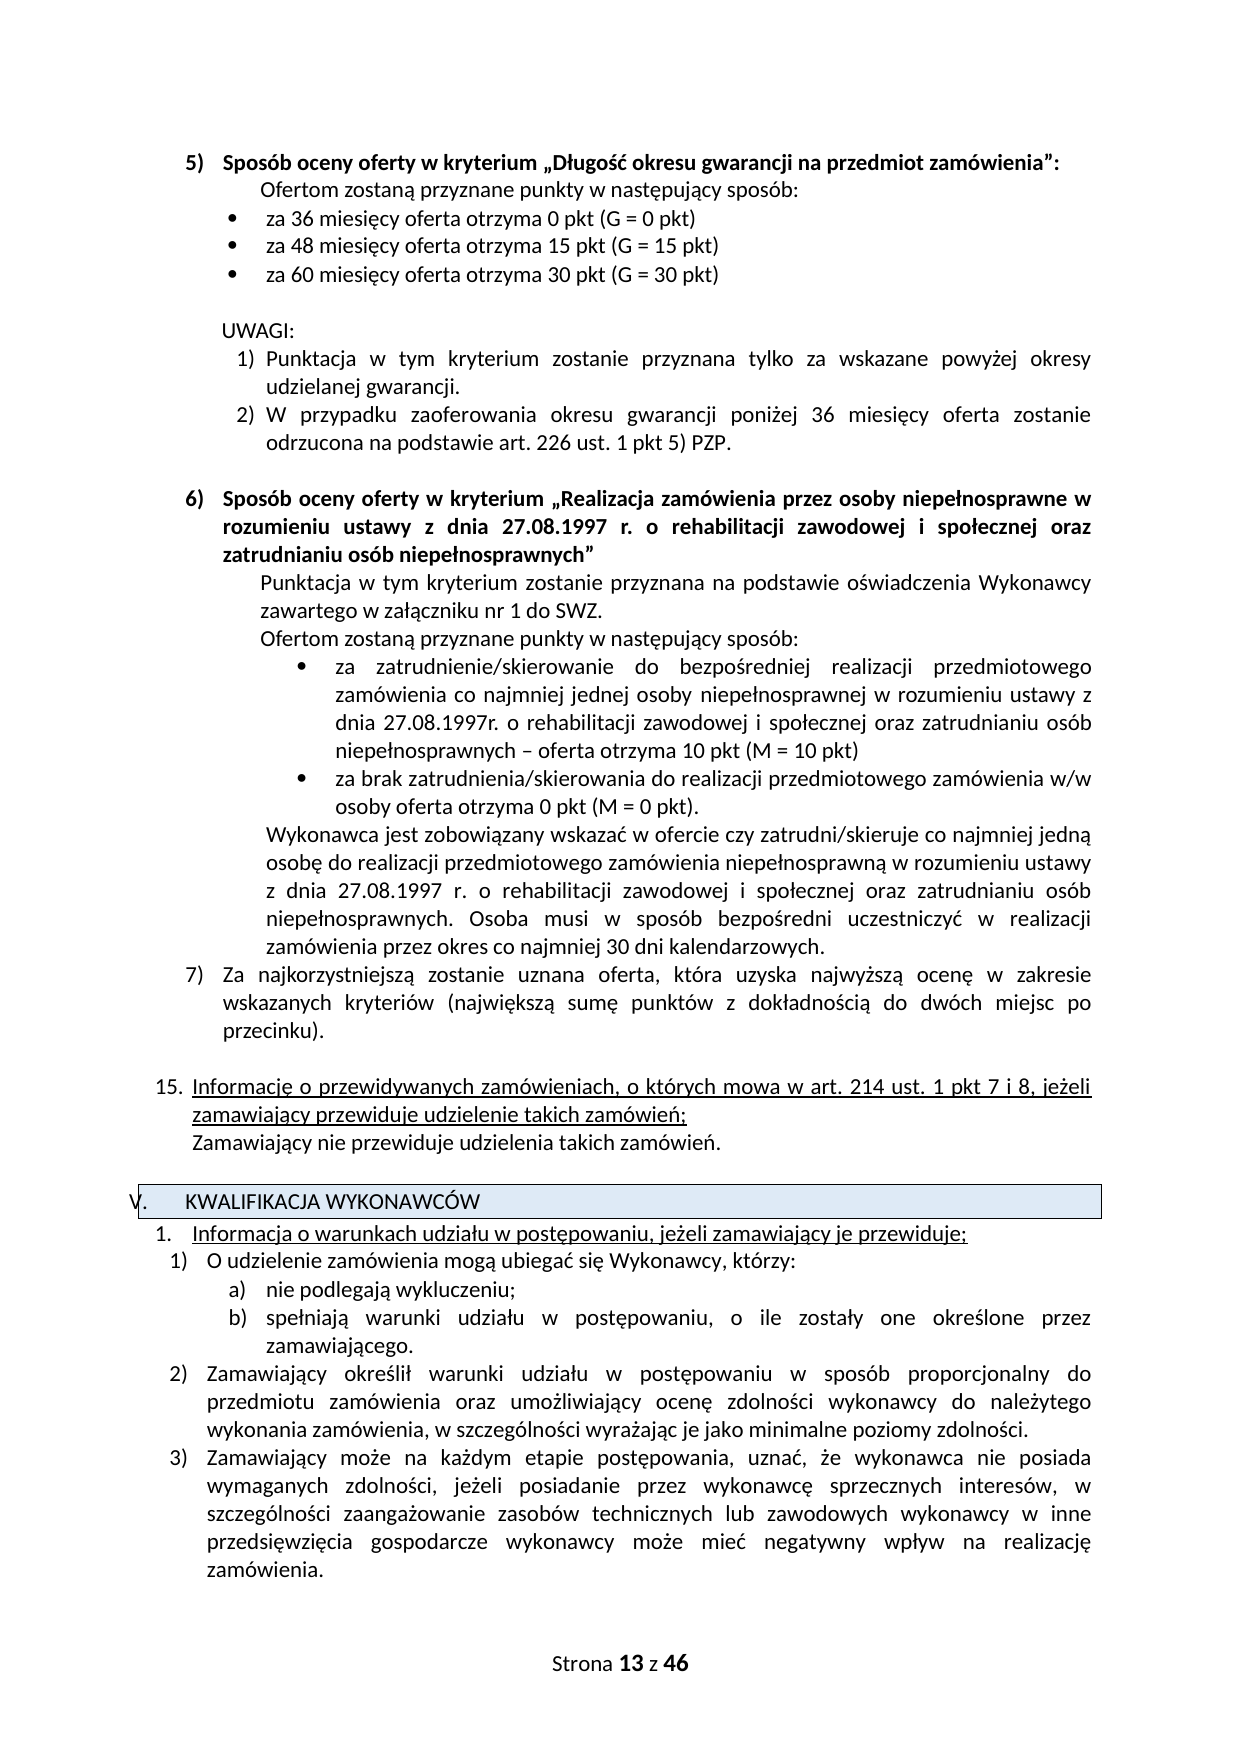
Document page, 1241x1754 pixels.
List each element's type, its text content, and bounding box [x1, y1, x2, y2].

text Punktacja w tym kryterium zostanie przyznana na podstawie oświadczenia Wykonawcy zawartego w załączniku nr 1 do SWZ. [260, 568, 1093, 624]
list Punktacja w tym kryterium zostanie przyznana tylko za wskazane powyżej okresy udzielanej gwarancji. [236, 344, 1093, 400]
text Wykonawca jest zobowiązany wskazać w ofercie czy zatrudni/skieruje co najmniej jedną osobę do realizacji przedmiotowego zamówienia niepełnosprawną w rozumieniu ustawy z dnia 27.08.1997 r. o rehabilitacji zawodowej i społecznej oraz zatrudnianiu osób niepełnosprawnych. Osoba musi w sposób bezpośredni uczestniczyć w realizacji zamówienia przez okres co najmniej 30 dni kalendarzowych. [266, 820, 1093, 960]
subtitle KWALIFIKACJA WYKONAWCÓW [139, 1185, 1101, 1218]
list Informację o przewidywanych zamówieniach, o których mowa w art. 214 ust. 1 pkt 7 i 8, jeżeli zamawiający przewiduje udzielenie takich zamówień; [154, 1072, 1093, 1128]
list za 48 miesięcy oferta otrzyma 15 pkt (G = 15 pkt) [228, 232, 1093, 260]
list spełniają warunki udziału w postępowaniu, o ile zostały one określone przez zamawiającego. [228, 1303, 1093, 1359]
list Za najkorzystniejszą zostanie uznana oferta, która uzyska najwyższą ocenę w zakresie wskazanych kryteriów (największą sumę punktów z dokładnością do dwóch miejsc po przecinku). [185, 960, 1093, 1044]
list za brak zatrudnienia/skierowania do realizacji przedmiotowego zamówienia w/w osoby oferta otrzyma 0 pkt (M = 0 pkt). [298, 764, 1093, 820]
list za 60 miesięcy oferta otrzyma 30 pkt (G = 30 pkt) [228, 260, 1093, 288]
list za 36 miesięcy oferta otrzyma 0 pkt (G = 0 pkt) [228, 204, 1093, 232]
list Sposób oceny oferty w kryterium „Realizacja zamówienia przez osoby niepełnosprawne w rozumieniu ustawy z dnia 27.08.1997 r. o rehabilitacji zawodowej i społecznej oraz zatrudnianiu osób niepełnosprawnych” [185, 484, 1093, 568]
list Zamawiający określił warunki udziału w postępowaniu w sposób proporcjonalny do przedmiotu zamówienia oraz umożliwiający ocenę zdolności wykonawcy do należytego wykonania zamówienia, w szczególności wyrażając je jako minimalne poziomy zdolności. [169, 1359, 1093, 1443]
text Zamawiający nie przewiduje udzielenia takich zamówień. [192, 1128, 1093, 1156]
list W przypadku zaoferowania okresu gwarancji poniżej 36 miesięcy oferta zostanie odrzucona na podstawie art. 226 ust. 1 pkt 5) PZP. [236, 400, 1093, 456]
list Informacja o warunkach udziału w postępowaniu, jeżeli zamawiający je przewiduje; [154, 1219, 1093, 1247]
text UWAGI: [148, 316, 1093, 344]
list za zatrudnienie/skierowanie do bezpośredniej realizacji przedmiotowego zamówienia co najmniej jednej osoby niepełnosprawnej w rozumieniu ustawy z dnia 27.08.1997r. o rehabilitacji zawodowej i społecznej oraz zatrudnianiu osób niepełnosprawnych – oferta otrzyma 10 pkt (M = 10 pkt) [298, 652, 1093, 764]
list Zamawiający może na każdym etapie postępowania, uznać, że wykonawca nie posiada wymaganych zdolności, jeżeli posiadanie przez wykonawcę sprzecznych interesów, w szczególności zaangażowanie zasobów technicznych lub zawodowych wykonawcy w inne przedsięwzięcia gospodarcze wykonawcy może mieć negatywny wpływ na realizację zamówienia. [169, 1443, 1093, 1583]
text Ofertom zostaną przyznane punkty w następujący sposób: [221, 176, 1093, 204]
list nie podlegają wykluczeniu; [228, 1275, 1093, 1303]
text Ofertom zostaną przyznane punkty w następujący sposób: [221, 624, 1093, 652]
list O udzielenie zamówienia mogą ubiegać się Wykonawcy, którzy: [169, 1247, 1093, 1275]
list Sposób oceny oferty w kryterium „Długość okresu gwarancji na przedmiot zamówienia”: [185, 148, 1093, 176]
